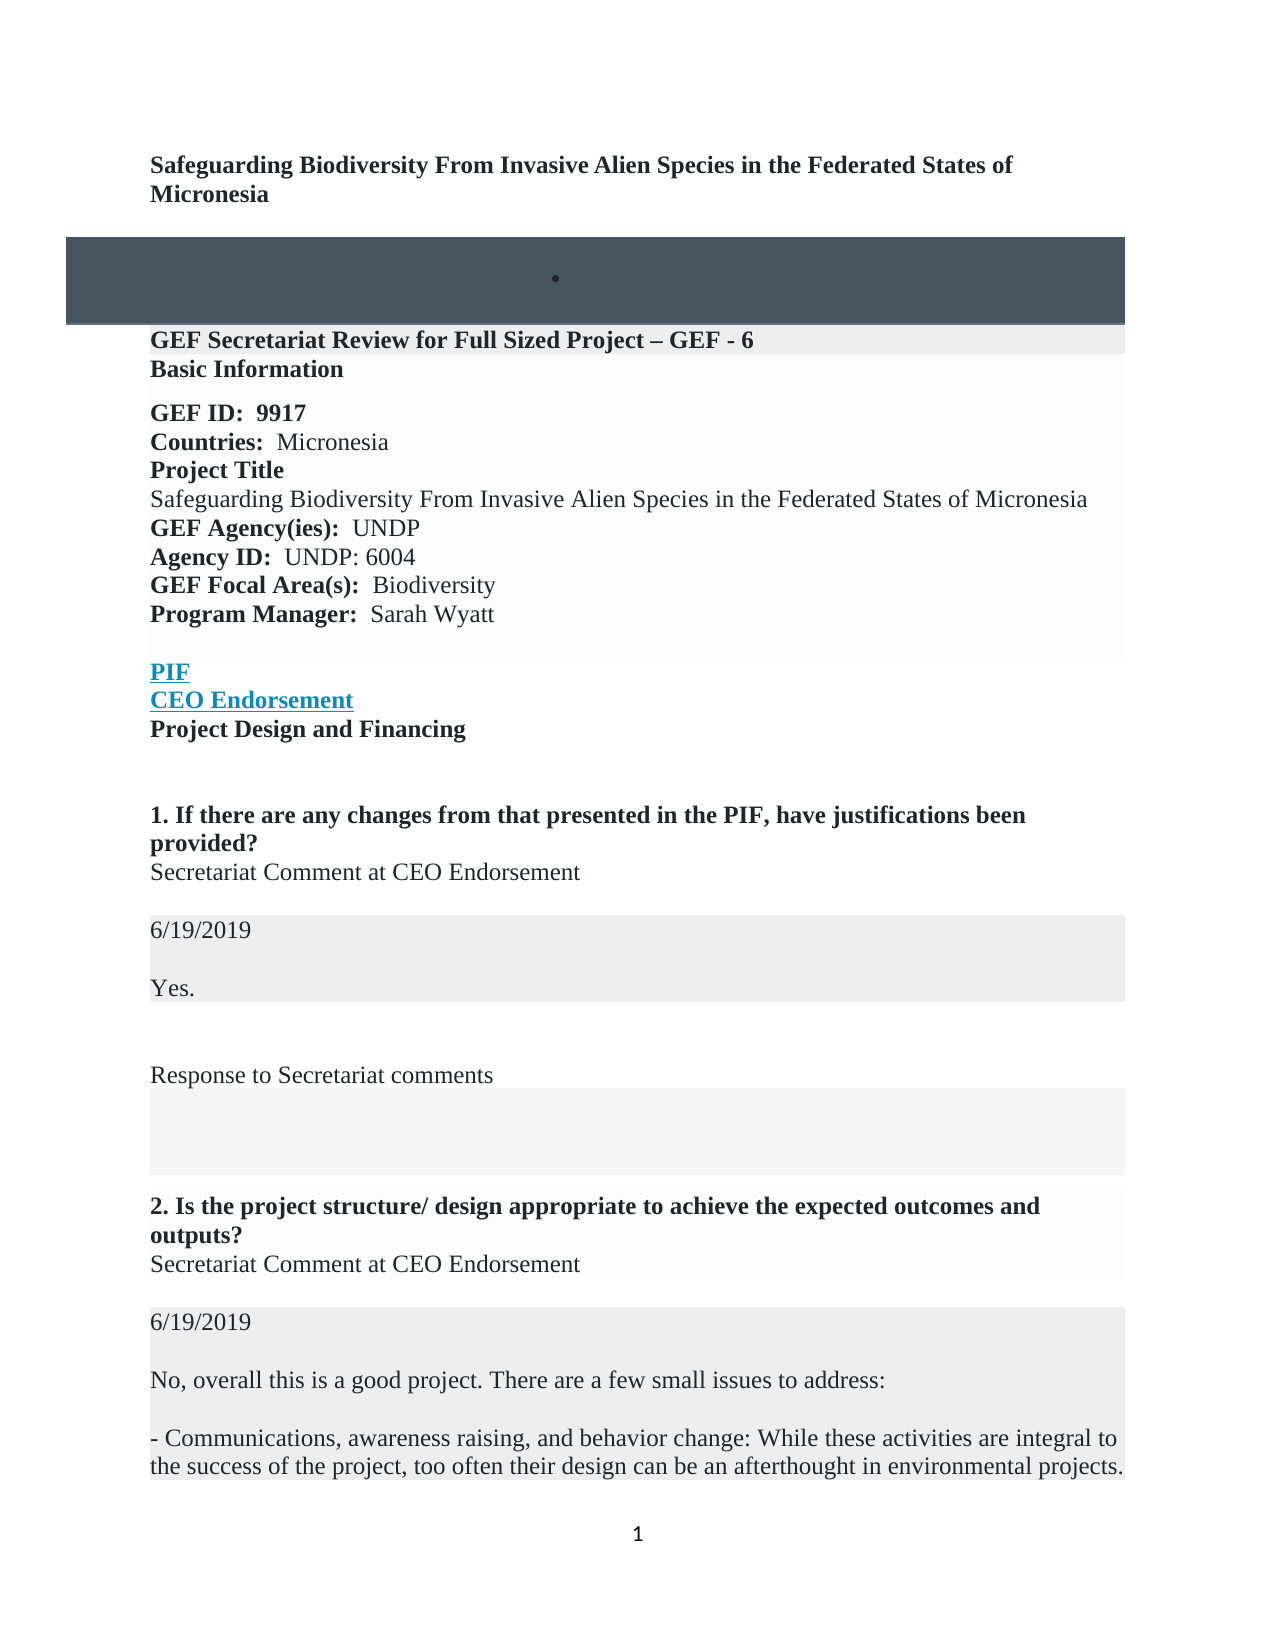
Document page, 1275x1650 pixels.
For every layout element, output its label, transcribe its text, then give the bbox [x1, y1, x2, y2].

text Project Title [150, 456, 1125, 484]
text 6/19/2019 [150, 915, 1125, 944]
text Project Design and Financing [150, 714, 1125, 743]
text Program Manager: Sarah Wyatt [150, 599, 1125, 628]
text Safeguarding Biodiversity From Invasive Alien Species in the Federated States of Micronesia [150, 150, 1125, 207]
text Basic Information [150, 354, 1125, 382]
text Safeguarding Biodiversity From Invasive Alien Species in the Federated States of Micronesia [150, 484, 1125, 513]
text Secretariat Comment at CEO Endorsement [150, 1249, 1125, 1278]
text No, overall this is a good project. There are a few small issues to address: [150, 1365, 1125, 1393]
text Response to Secretariat comments [150, 1060, 1125, 1088]
text Agency ID: UNDP: 6004 [150, 542, 1125, 571]
text CEO Endorsement [150, 686, 1125, 714]
text 6/19/2019 [150, 1307, 1125, 1336]
text Countries: Micronesia [150, 427, 1125, 456]
text GEF Focal Area(s): Biodiversity [150, 571, 1125, 599]
text GEF Agency(ies): UNDP [150, 513, 1125, 542]
text 2. Is the project structure/ design appropriate to achieve the expected outcomes and outputs? [150, 1191, 1125, 1249]
text Secretariat Comment at CEO Endorsement [150, 857, 1125, 886]
text GEF Secretariat Review for Full Sized Project – GEF - 6 [150, 325, 1125, 354]
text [150, 1423, 1125, 1480]
text GEF ID: 9917 [150, 398, 1125, 427]
text Yes. [150, 973, 1125, 1002]
text 1. If there are any changes from that presented in the PIF, have justifications been provided? [150, 800, 1125, 857]
text PIF [150, 657, 1125, 686]
